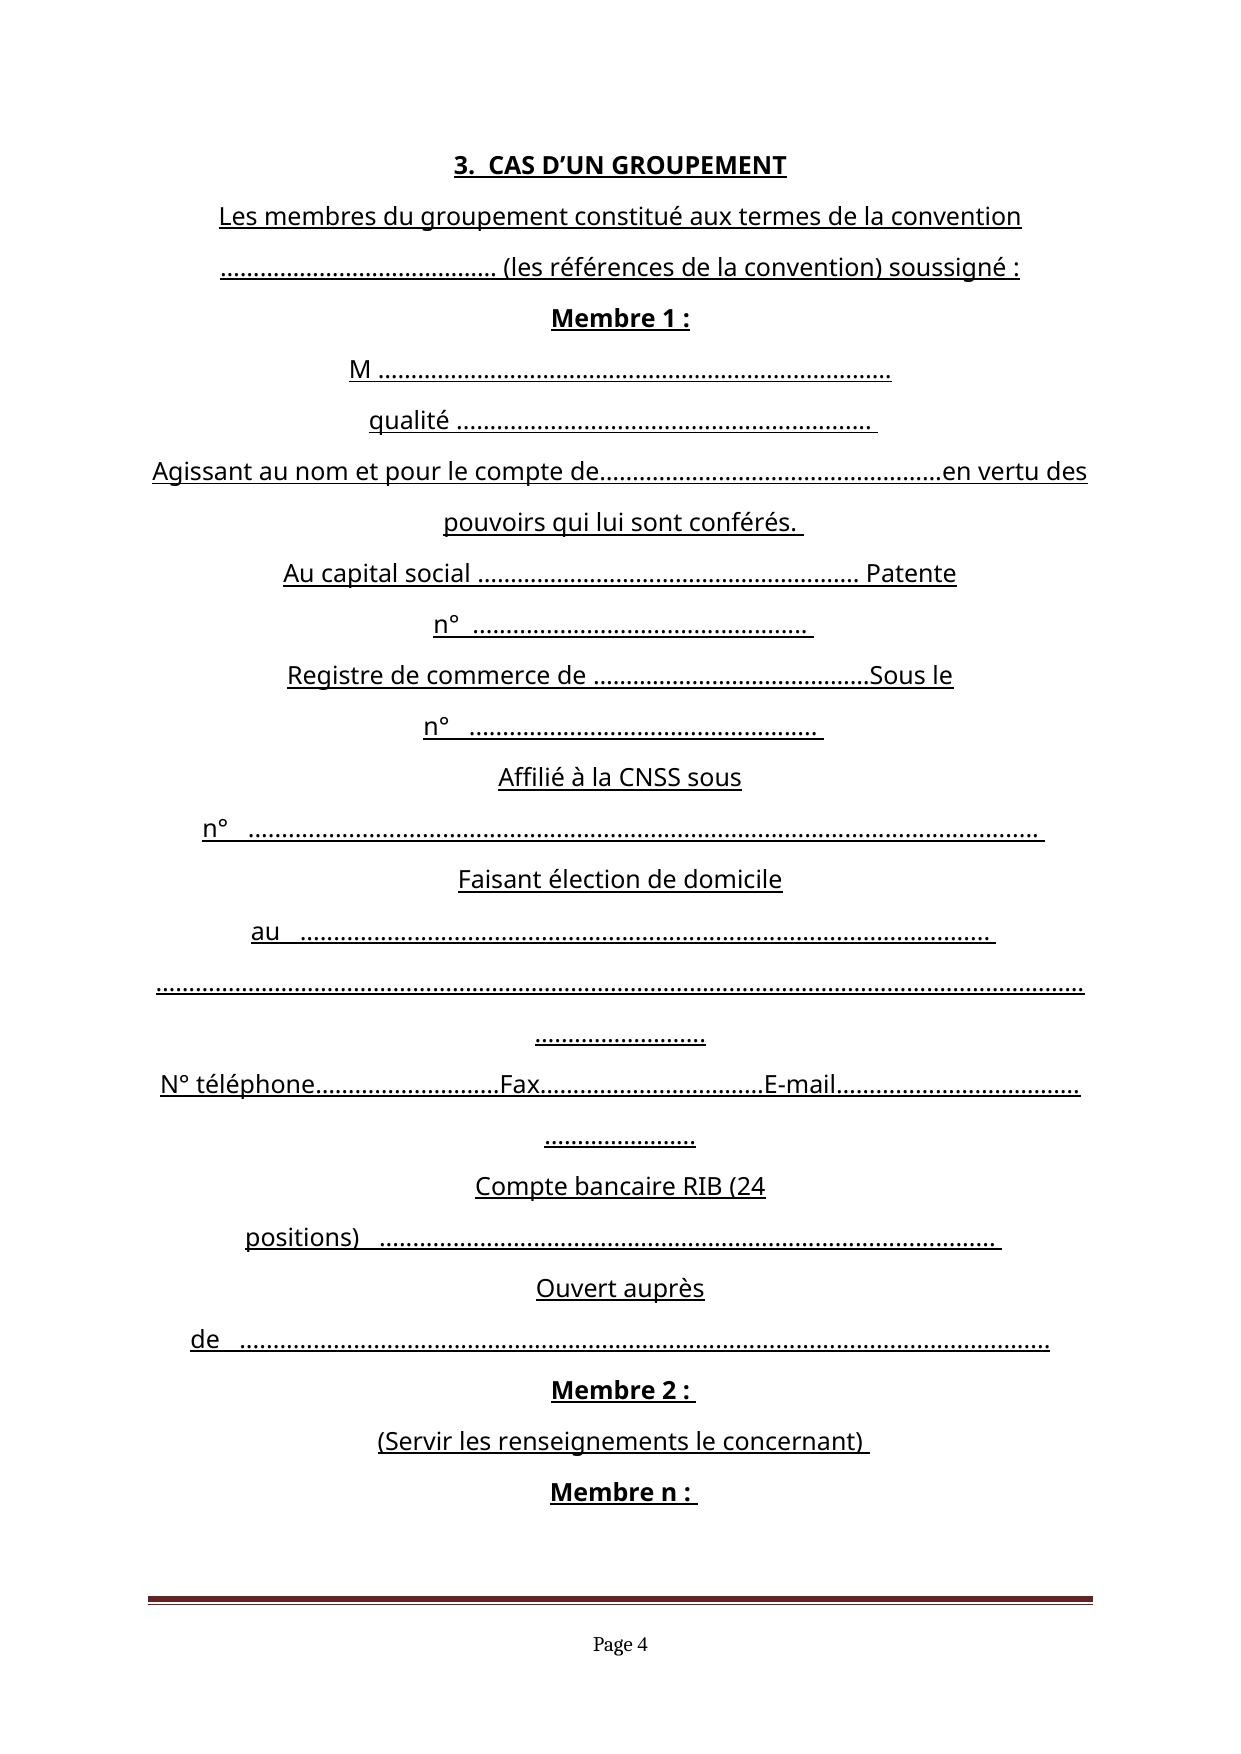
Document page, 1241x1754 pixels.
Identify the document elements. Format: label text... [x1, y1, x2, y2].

subtitle Registre de commerce de ……………………………………Sous le n° .................................................... [148, 658, 1093, 743]
subtitle ……………………………………………………………………………………………………………………………….…………………. [148, 964, 1093, 1049]
subtitle Ouvert auprès de ......................................................................................................................... [148, 1271, 1093, 1356]
subtitle Membre n : [148, 1475, 1093, 1509]
subtitle M ……………………………………………………………………qualité .............................................................. [148, 352, 1093, 437]
subtitle N° téléphone…………….…………Fax………………….…………E-mail……………………………….………………….. [148, 1066, 1093, 1151]
subtitle Membre 1 : [148, 301, 1093, 335]
subtitle Faisant élection de domicile au ....................................................................................................... [148, 862, 1093, 947]
subtitle Les membres du groupement constitué aux termes de la convention …………………………………… (les références de la convention) soussigné : [148, 199, 1093, 284]
subtitle (Servir les renseignements le concernant) [148, 1424, 1093, 1458]
subtitle Affilié à la CNSS sous n° ...................................................................................................................... [148, 760, 1093, 845]
subtitle 3. Cas d’un groupement [148, 148, 1093, 182]
subtitle Agissant au nom et pour le compte de……………………………….……………en vertu des pouvoirs qui lui sont conférés. [148, 454, 1093, 539]
subtitle Au capital social …………………………………………………. Patente n° .................................................. [148, 556, 1093, 641]
subtitle Compte bancaire RIB (24 positions) ............................................................................................ [148, 1168, 1093, 1253]
subtitle Membre 2 : [148, 1373, 1093, 1407]
